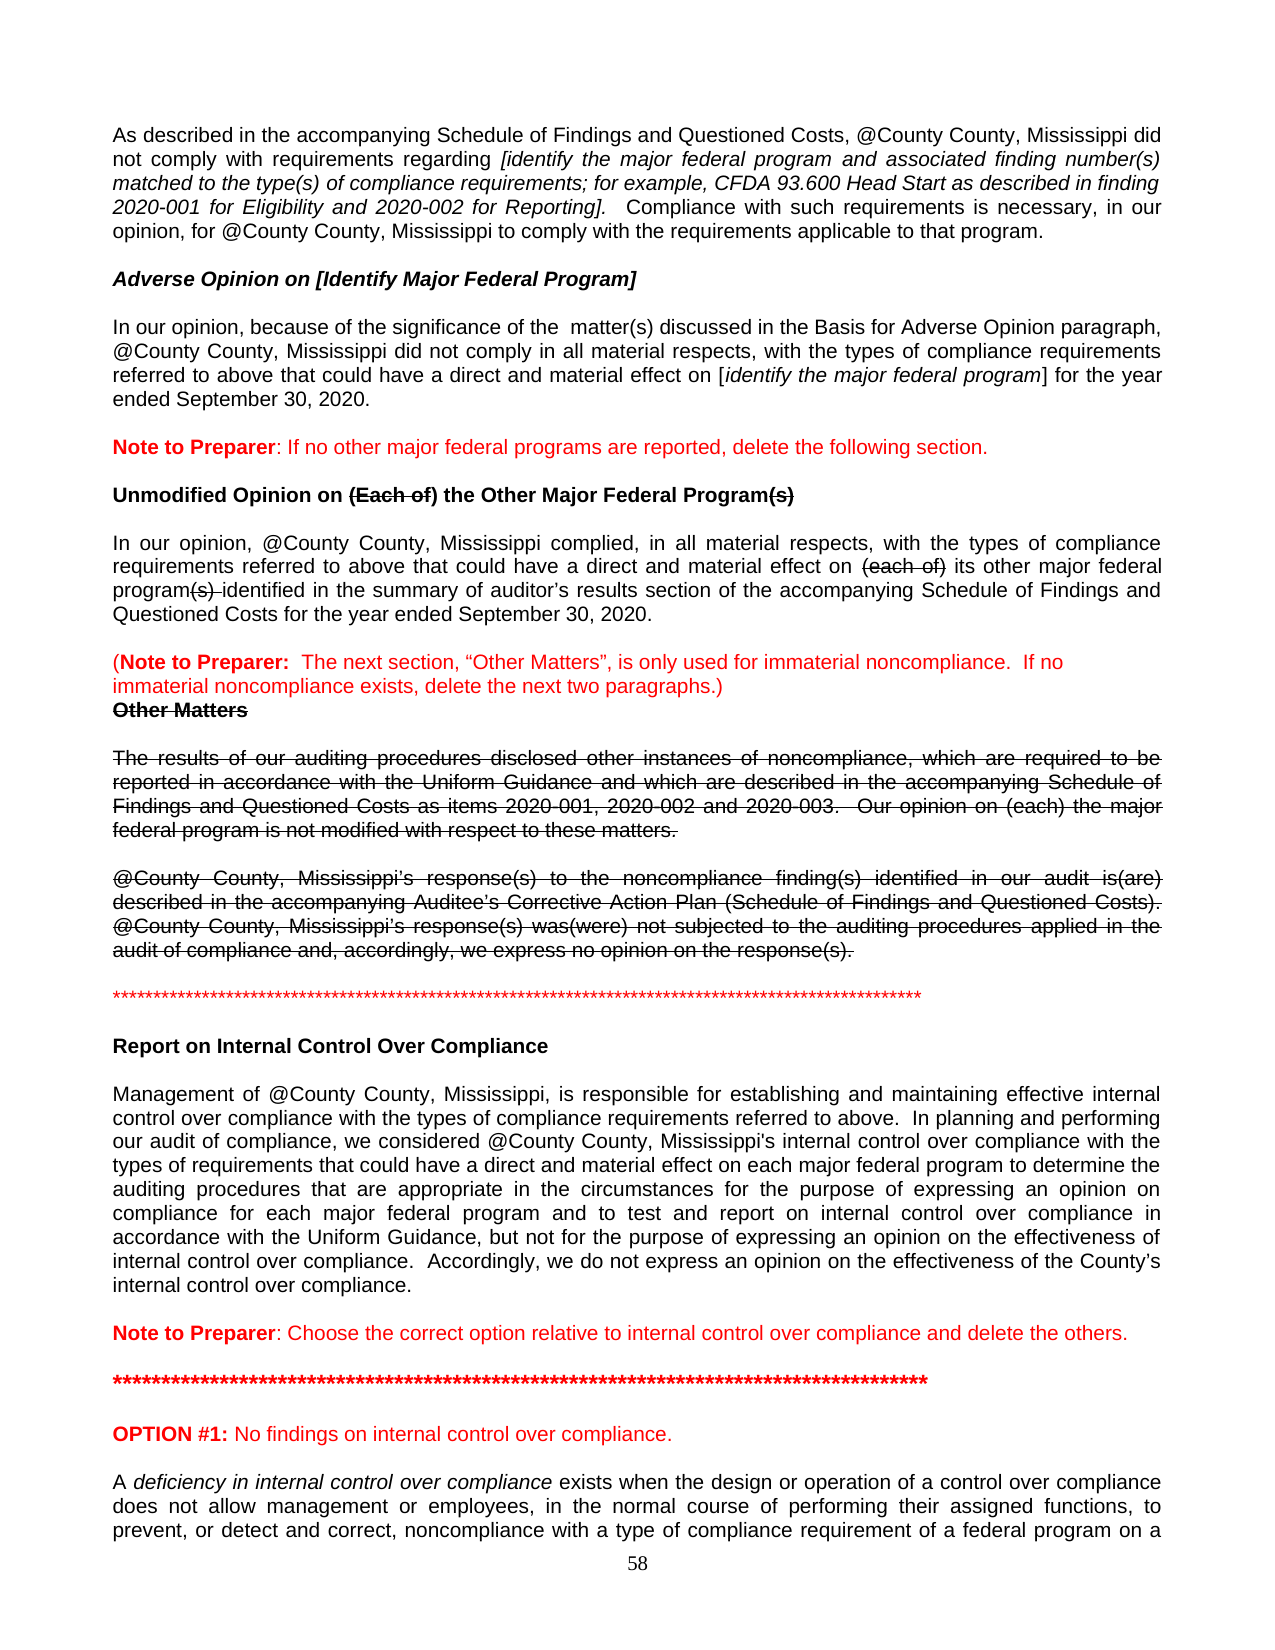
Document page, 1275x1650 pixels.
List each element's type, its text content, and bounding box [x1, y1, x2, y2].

text **************************************************************************************************** [112, 986, 1162, 1009]
text Other Matters [112, 698, 1162, 722]
text @County County, Mississippi’s response(s) to the noncompliance finding(s) identified in our audit is(are) described in the accompanying Auditee’s Corrective Action Plan (Schedule of Findings and Questioned Costs). @County County, Mississippi’s response(s) was(were) not subjected to the auditing procedures applied in the audit of compliance and, accordingly, we express no opinion on the response(s). [112, 928, 1162, 962]
text (Note to Preparer: The next section, “Other Matters”, is only used for immaterial noncompliance. If no immaterial noncompliance exists, delete the next two paragraphs.) [112, 650, 1162, 698]
text Note to Preparer: If no other major federal programs are reported, delete the following section. [112, 434, 1162, 458]
text The results of our auditing procedures disclosed other instances of noncompliance, which are required to be reported in accordance with the Uniform Guidance and which are described in the accompanying Schedule of Findings and Questioned Costs as items 2020-001, 2020-002 and 2020-003. Our opinion on (each) the major federal program is not modified with respect to these matters. [112, 760, 1162, 783]
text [112, 1469, 1162, 1541]
text The results of our auditing procedures disclosed other instances of noncompliance, which are required to be reported in accordance with the Uniform Guidance and which are described in the accompanying Schedule of Findings and Questioned Costs as items 2020-001, 2020-002 and 2020-003. Our opinion on (each) the major federal program is not modified with respect to these matters. [112, 808, 1162, 842]
text The results of our auditing procedures disclosed other instances of noncompliance, which are required to be reported in accordance with the Uniform Guidance and which are described in the accompanying Schedule of Findings and Questioned Costs as items 2020-001, 2020-002 and 2020-003. Our opinion on (each) the major federal program is not modified with respect to these matters. [112, 784, 1162, 807]
text In our opinion, @County County, Mississippi complied, in all material respects, with the types of compliance requirements referred to above that could have a direct and material effect on (each of) its other major federal program(s) identified in the summary of auditor’s results section of the accompanying Schedule of Findings and Questioned Costs for the year ended September 30, 2020. [112, 530, 1162, 626]
text ************************************************************************************ [112, 1369, 1162, 1398]
text OPTION #1: No findings on internal control over compliance. [112, 1422, 1162, 1446]
text Note to Preparer: Choose the correct option relative to internal control over compliance and delete the others. [112, 1321, 1162, 1345]
text Management of @County County, Mississippi, is responsible for establishing and maintaining effective internal control over compliance with the types of compliance requirements referred to above. In planning and performing our audit of compliance, we considered @County County, Mississippi's internal control over compliance with the types of requirements that could have a direct and material effect on each major federal program to determine the auditing procedures that are appropriate in the circumstances for the purpose of expressing an opinion on compliance for each major federal program and to test and report on internal control over compliance in accordance with the Uniform Guidance, but not for the purpose of expressing an opinion on the effectiveness of internal control over compliance. Accordingly, we do not express an opinion on the effectiveness of the County’s internal control over compliance. [112, 1081, 1162, 1297]
text Adverse Opinion on [Identify Major Federal Program] [112, 267, 1162, 291]
text Report on Internal Control Over Compliance [112, 1033, 1162, 1057]
text @County County, Mississippi’s response(s) to the noncompliance finding(s) identified in our audit is(are) described in the accompanying Auditee’s Corrective Action Plan (Schedule of Findings and Questioned Costs). @County County, Mississippi’s response(s) was(were) not subjected to the auditing procedures applied in the audit of compliance and, accordingly, we express no opinion on the response(s). [112, 904, 1162, 927]
text In our opinion, because of the significance of the matter(s) discussed in the Basis for Adverse Opinion paragraph, @County County, Mississippi did not comply in all material respects, with the types of compliance requirements referred to above that could have a direct and material effect on [identify the major federal program] for the year ended September 30, 2020. [112, 315, 1162, 411]
text @County County, Mississippi’s response(s) to the noncompliance finding(s) identified in our audit is(are) described in the accompanying Auditee’s Corrective Action Plan (Schedule of Findings and Questioned Costs). @County County, Mississippi’s response(s) was(were) not subjected to the auditing procedures applied in the audit of compliance and, accordingly, we express no opinion on the response(s). [112, 880, 1162, 903]
text As described in the accompanying Schedule of Findings and Questioned Costs, @County County, Mississippi did not comply with requirements regarding [identify the major federal program and associated finding number(s) matched to the type(s) of compliance requirements; for example, CFDA 93.600 Head Start as described in finding 2020-001 for Eligibility and 2020-002 for Reporting]. Compliance with such requirements is necessary, in our opinion, for @County County, Mississippi to comply with the requirements applicable to that program. [112, 123, 1162, 243]
text Unmodified Opinion on (Each of) the Other Major Federal Program(s) [112, 482, 1162, 506]
